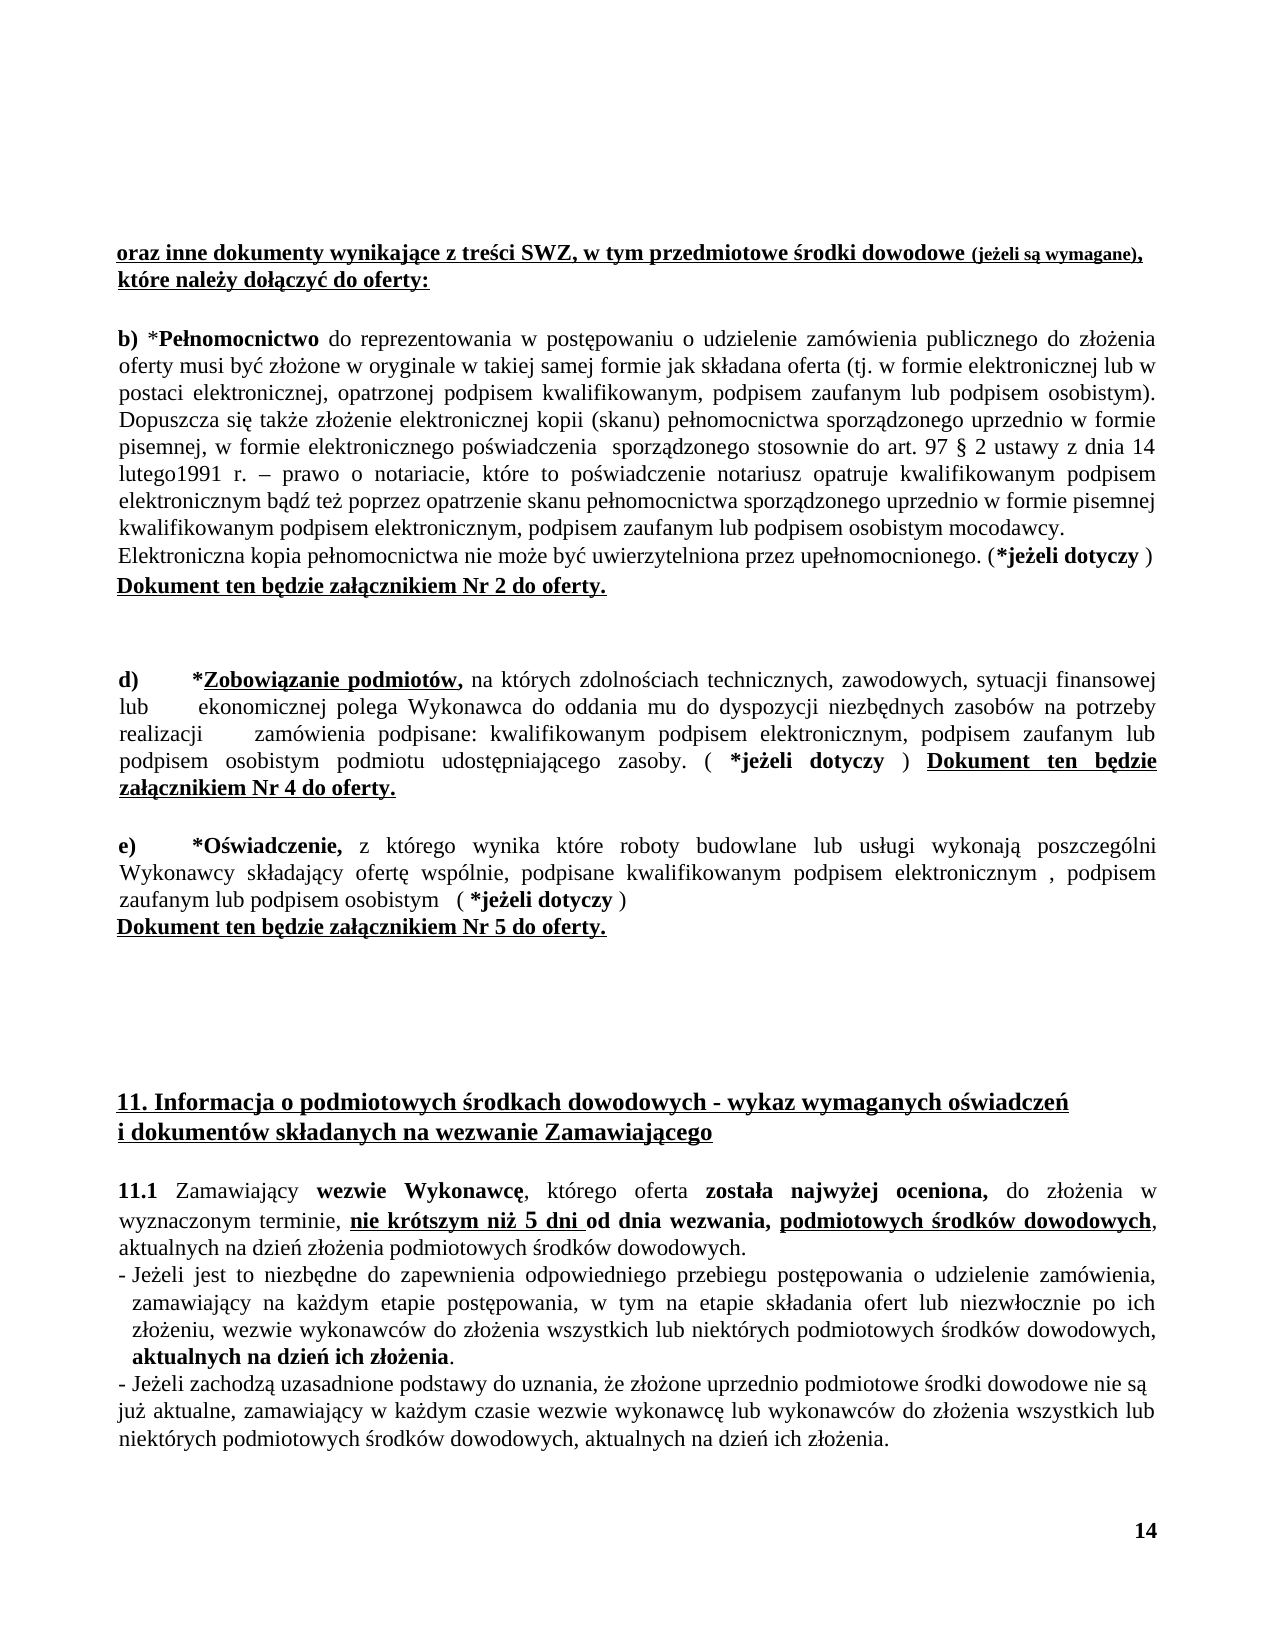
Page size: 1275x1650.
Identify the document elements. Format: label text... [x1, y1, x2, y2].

list Jeżeli jest to niezbędne do zapewnienia odpowiedniego przebiegu postępowania o udzielenie zamówienia, zamawiający na każdym etapie postępowania, w tym na etapie składania ofert lub niezwłocznie po ich złożeniu, wezwie wykonawców do złożenia wszystkich lub niektórych podmiotowych środków dowodowych, aktualnych na dzień ich złożenia. [118, 1262, 1157, 1369]
list Jeżeli zachodzą uzasadnione podstawy do uznania, że złożone uprzednio podmiotowe środki dowodowe nie są [118, 1370, 1157, 1397]
text już aktualne, zamawiający w każdym czasie wezwie wykonawcę lub wykonawców do złożenia wszystkich lub niektórych podmiotowych środków dowodowych, aktualnych na dzień ich złożenia. [118, 1398, 1157, 1451]
text Elektroniczna kopia pełnomocnictwa nie może być uwierzytelniona przez upełnomocnionego. (*jeżeli dotyczy ) [118, 542, 1157, 568]
text oraz inne dokumenty wynikające z treści SWZ, w tym przedmiotowe środki dowodowe (jeżeli są wymagane), które należy dołączyć do oferty: [116, 239, 1157, 293]
list *Oświadczenie, z którego wynika które roboty budowlane lub usługi wykonają poszczególni Wykonawcy składający ofertę wspólnie, podpisane kwalifikowanym podpisem elektronicznym , podpisem zaufanym lub podpisem osobistym ( *jeżeli dotyczy ) [118, 832, 1157, 912]
text 11.1 Zamawiający wezwie Wykonawcę, którego oferta została najwyżej oceniona, do złożenia w wyznaczonym terminie, nie krótszym niż 5 dni od dnia wezwania, podmiotowych środków dowodowych, aktualnych na dzień złożenia podmiotowych środków dowodowych. [118, 1177, 1157, 1261]
text Dokument ten będzie załącznikiem Nr 2 do oferty. [116, 572, 1157, 598]
text b) *Pełnomocnictwo do reprezentowania w postępowaniu o udzielenie zamówienia publicznego do złożenia oferty musi być złożone w oryginale w takiej samej formie jak składana oferta (tj. w formie elektronicznej lub w postaci elektronicznej, opatrzonej podpisem kwalifikowanym, podpisem zaufanym lub podpisem osobistym). Dopuszcza się także złożenie elektronicznej kopii (skanu) pełnomocnictwa sporządzonego uprzednio w formie pisemnej, w formie elektronicznego poświadczenia sporządzonego stosownie do art. 97 § 2 ustawy z dnia 14 lutego1991 r. – prawo o notariacie, które to poświadczenie notariusz opatruje kwalifikowanym podpisem elektronicznym bądź też poprzez opatrzenie skanu pełnomocnictwa sporządzonego uprzednio w formie pisemnej kwalifikowanym podpisem elektronicznym, podpisem zaufanym lub podpisem osobistym mocodawcy. [118, 325, 1157, 541]
text Dokument ten będzie załącznikiem Nr 5 do oferty. [116, 913, 1157, 939]
subtitle 11. Informacja o podmiotowych środkach dowodowych - wykaz wymaganych oświadczeń i dokumentów składanych na wezwanie Zamawiającego [116, 1087, 1157, 1145]
list *Zobowiązanie podmiotów, na których zdolnościach technicznych, zawodowych, sytuacji finansowej lub ekonomicznej polega Wykonawca do oddania mu do dyspozycji niezbędnych zasobów na potrzeby realizacji zamówienia podpisane: kwalifikowanym podpisem elektronicznym, podpisem zaufanym lub podpisem osobistym podmiotu udostępniającego zasoby. ( *jeżeli dotyczy ) Dokument ten będzie załącznikiem Nr 4 do oferty. [118, 666, 1157, 800]
